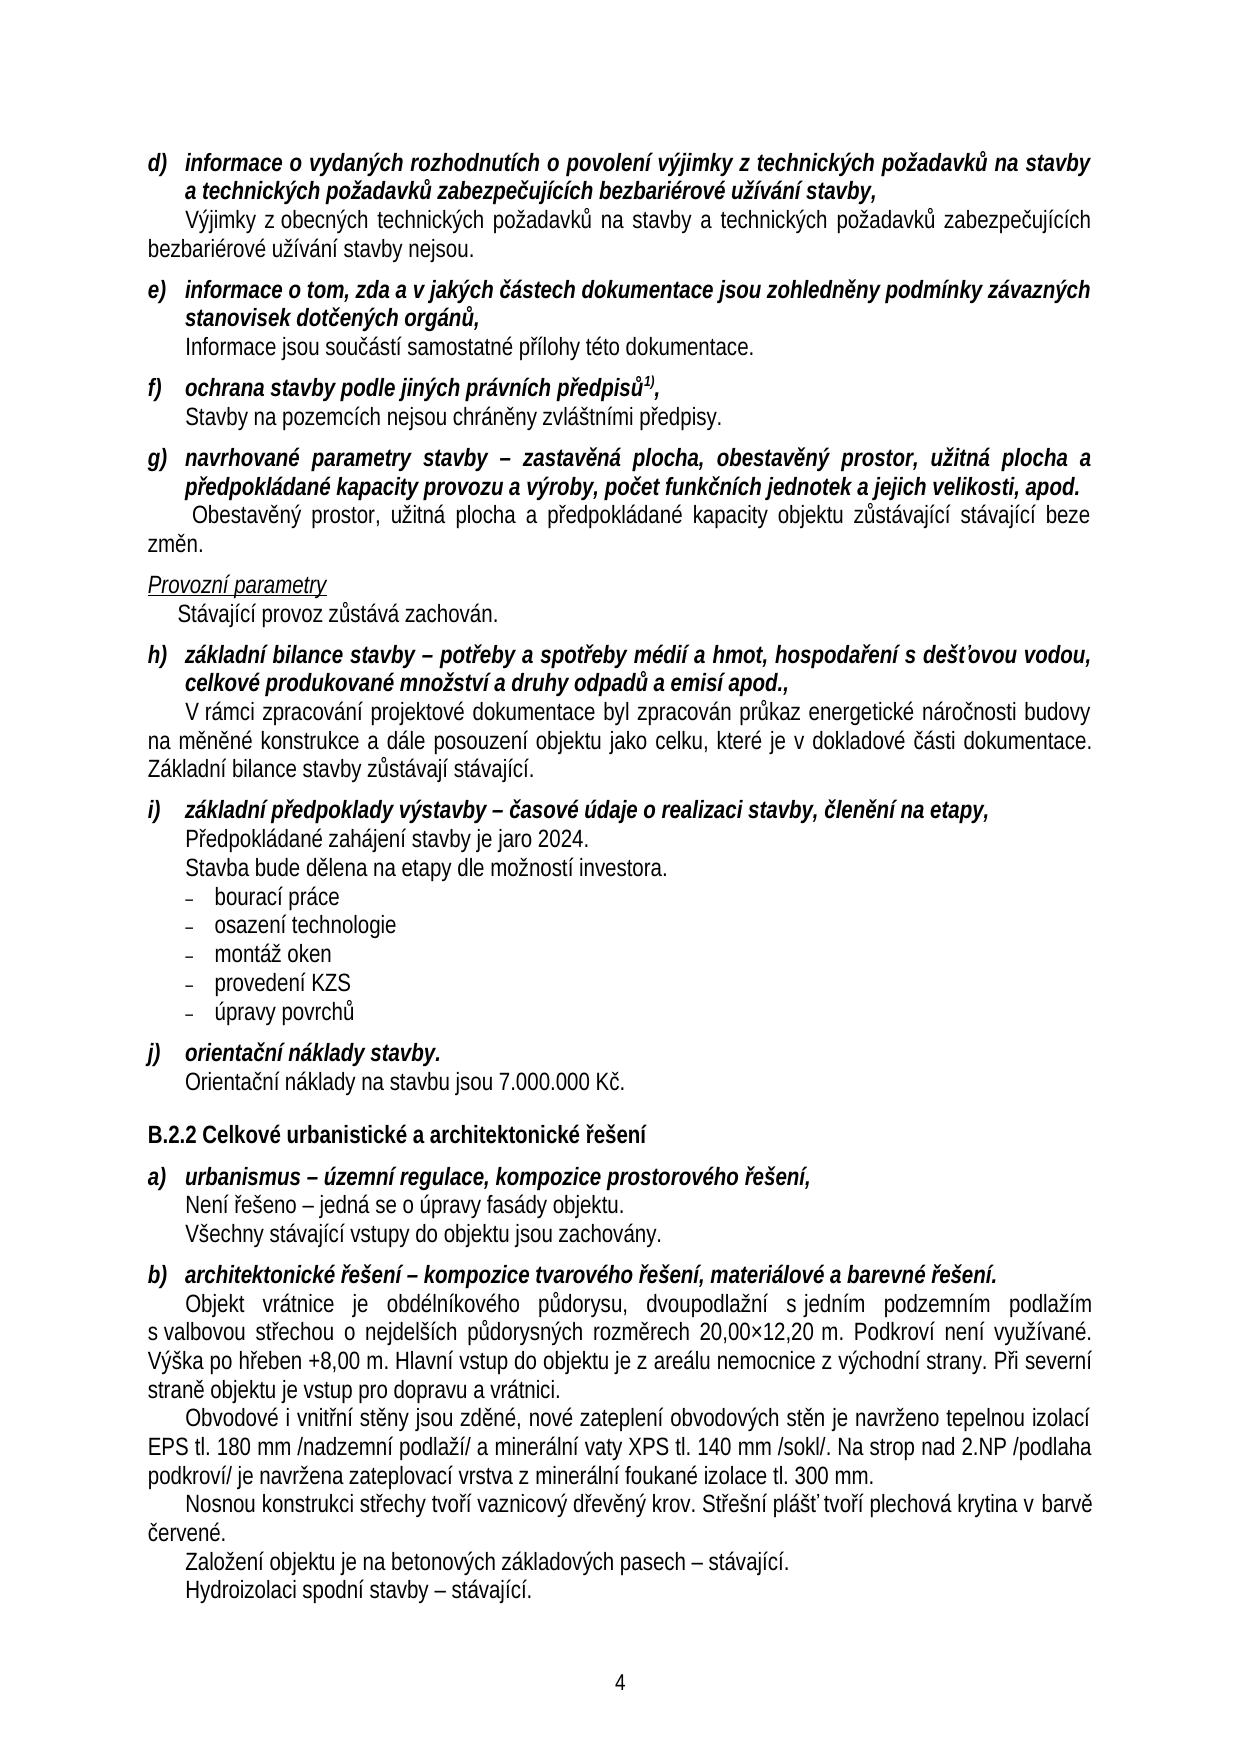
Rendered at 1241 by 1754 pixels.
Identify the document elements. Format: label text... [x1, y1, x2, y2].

text Objekt vrátnice je obdélníkového půdorysu, dvoupodlažní s jedním podzemním podlažím s valbovou střechou o nejdelších půdorysných rozměrech 20,00×12,20 m. Podkroví není využívané. Výška po hřeben +8,00 m. Hlavní vstup do objektu je z areálu nemocnice z východní strany. Při severní straně objektu je vstup pro dopravu a vrátnici. [148, 1289, 1093, 1403]
text Předpokládané zahájení stavby je jaro 2024. [148, 824, 1093, 853]
text Obvodové i vnitřní stěny jsou zděné, nové zateplení obvodových stěn je navrženo tepelnou izolací EPS tl. 180 mm /nadzemní podlaží/ a minerální vaty XPS tl. 140 mm /sokl/. Na strop nad 2.NP /podlaha podkroví/ je navržena zateplovací vrstva z minerální foukané izolace tl. 300 mm. [148, 1403, 1093, 1489]
text Založení objektu je na betonových základových pasech – stávající. [148, 1547, 1093, 1575]
list navrhované parametry stavby – zastavěná plocha, obestavěný prostor, užitná plocha a předpokládané kapacity provozu a výroby, počet funkčních jednotek a jejich velikosti, apod. [148, 443, 1093, 500]
list ochrana stavby podle jiných právních předpisů1), [148, 373, 1093, 402]
text Nosnou konstrukci střechy tvoří vaznicový dřevěný krov. Střešní plášť tvoří plechová krytina v barvě červené. [148, 1489, 1093, 1547]
text Orientační náklady na stavbu jsou 7.000.000 Kč. [148, 1067, 1093, 1096]
list architektonické řešení – kompozice tvarového řešení, materiálové a barevné řešení. [148, 1260, 1093, 1289]
list osazení technologie [185, 910, 1093, 939]
list Obestavěný prostor, užitná plocha a předpokládané kapacity objektu zůstávající stávající beze změn. [148, 500, 1093, 557]
text Stávající provoz zůstává zachován. [148, 599, 1093, 627]
list úpravy povrchů [185, 997, 1093, 1026]
list orientační náklady stavby. [148, 1038, 1093, 1067]
text Informace jsou součástí samostatné přílohy této dokumentace. [148, 332, 1093, 361]
text Není řešeno – jedná se o úpravy fasády objektu. [148, 1190, 1093, 1219]
text V rámci zpracování projektové dokumentace byl zpracován průkaz energetické náročnosti budovy na měněné konstrukce a dále posouzení objektu jako celku, které je v dokladové části dokumentace. Základní bilance stavby zůstávají stávající. [148, 697, 1093, 783]
text Stavby na pozemcích nejsou chráněny zvláštními předpisy. [148, 402, 1093, 430]
text Výjimky z obecných technických požadavků na stavby a technických požadavků zabezpečujících bezbariérové užívání stavby nejsou. [148, 205, 1093, 262]
text Hydroizolaci spodní stavby – stávající. [148, 1575, 1093, 1604]
list provedení KZS [185, 968, 1093, 997]
list bourací práce [185, 881, 1093, 910]
list urbanismus – územní regulace, kompozice prostorového řešení, [148, 1162, 1093, 1190]
text Stavba bude dělena na etapy dle možností investora. [148, 853, 1093, 881]
list základní předpoklady výstavby – časové údaje o realizaci stavby, členění na etapy, [148, 796, 1093, 824]
text Provozní parametry [148, 570, 1093, 599]
list informace o tom, zda a v jakých částech dokumentace jsou zohledněny podmínky závazných stanovisek dotčených orgánů, [148, 275, 1093, 332]
text B.2.2 Celkové urbanistické a architektonické řešení [148, 1121, 1093, 1149]
list základní bilance stavby – potřeby a spotřeby médií a hmot, hospodaření s dešťovou vodou, celkové produkované množství a druhy odpadů a emisí apod., [148, 640, 1093, 697]
list informace o vydaných rozhodnutích o povolení výjimky z technických požadavků na stavby a technických požadavků zabezpečujících bezbariérové užívání stavby, [148, 148, 1093, 205]
text Všechny stávající vstupy do objektu jsou zachovány. [148, 1219, 1093, 1248]
list montáž oken [185, 939, 1093, 968]
